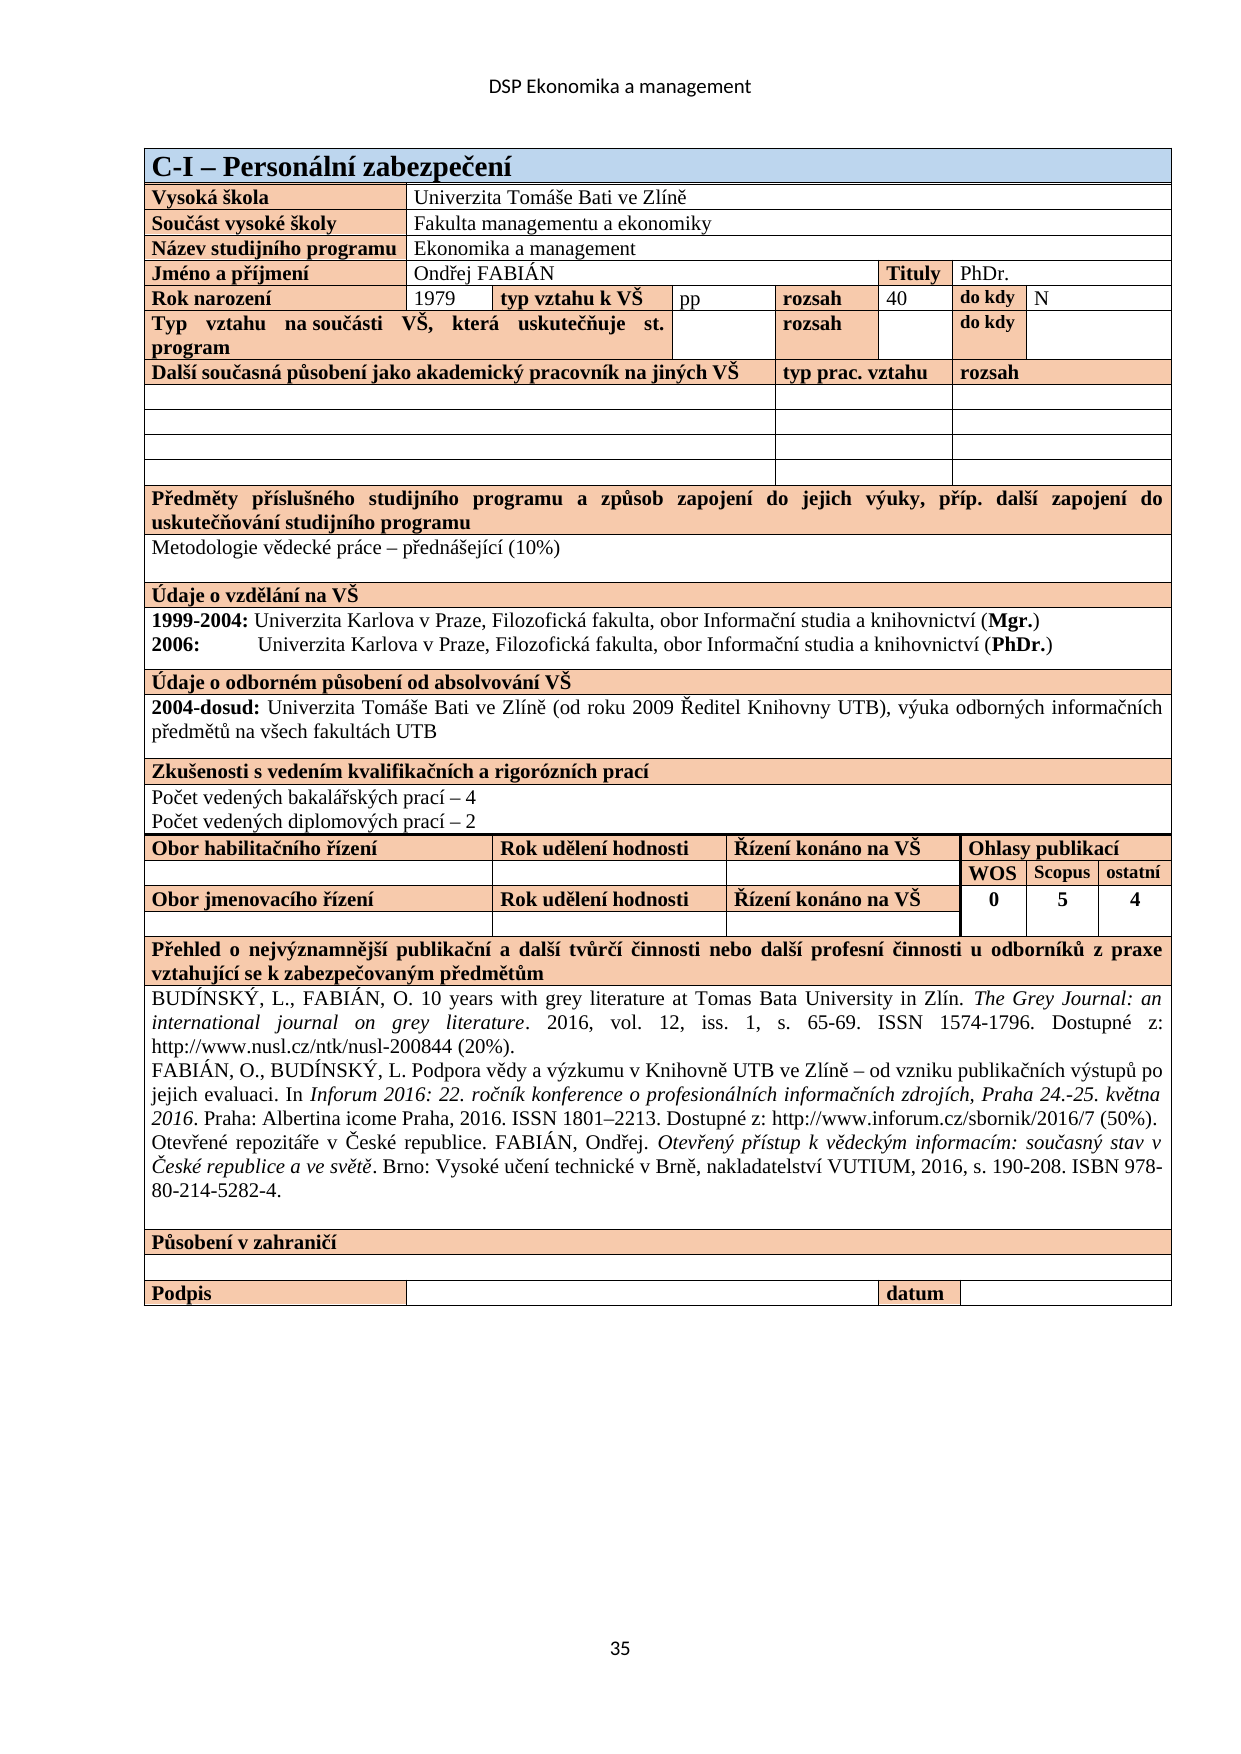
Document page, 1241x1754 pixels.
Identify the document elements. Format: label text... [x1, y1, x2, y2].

table_cell N [1027, 286, 1171, 310]
table_cell Rok narození [145, 286, 406, 310]
table_cell 5 [1027, 886, 1098, 936]
table_cell [776, 460, 952, 484]
table_cell rozsah [953, 360, 1171, 384]
table_cell 2004-dosud: Univerzita Tomáše Bati ve Zlíně (od roku 2009 Ředitel Knihovny UTB), výuka odborných informačních předmětů na všech fakultách UTB [145, 695, 1171, 758]
table_cell 0 [962, 886, 1026, 936]
table_cell Údaje o odborném působení od absolvování VŠ [145, 670, 1171, 694]
table_cell PhDr. [953, 261, 1171, 285]
table_cell [145, 912, 492, 936]
table_cell Scopus [1027, 861, 1098, 885]
table_cell [407, 1281, 878, 1304]
table_header C-I – Personální zabezpečení [145, 149, 1171, 182]
table_cell Obor habilitačního řízení [145, 836, 492, 860]
table_cell 40 [879, 286, 952, 310]
table_cell [953, 460, 1171, 484]
table_cell Tituly [879, 261, 952, 285]
table_cell [145, 435, 775, 459]
table_cell Podpis [145, 1281, 406, 1304]
table_cell [493, 912, 726, 936]
table_cell 1979 [407, 286, 492, 310]
table_cell Předměty příslušného studijního programu a způsob zapojení do jejich výuky, příp. další zapojení do uskutečňování studijního programu [145, 486, 1171, 534]
table_cell [727, 912, 959, 936]
table_cell [953, 385, 1171, 409]
table_cell 1999-2004: Univerzita Karlova v Praze, Filozofická fakulta, obor Informační studia a knihovnictví (Mgr.) 2006: Univerzita Karlova v Praze, Filozofická fakulta, obor Informační studia a knihovnictví (PhDr.) [145, 608, 1171, 669]
table_cell Rok udělení hodnosti [493, 836, 726, 860]
table_cell ostatní [1099, 861, 1171, 885]
table_cell [879, 311, 952, 359]
table_cell Řízení konáno na VŠ [727, 886, 959, 911]
table_cell [493, 861, 726, 885]
table_cell rozsah [776, 311, 878, 359]
table_cell [1027, 311, 1171, 359]
table_cell Další současná působení jako akademický pracovník na jiných VŠ [145, 360, 775, 384]
table_cell Rok udělení hodnosti [493, 886, 726, 911]
table_cell [727, 861, 959, 885]
table_cell rozsah [776, 286, 878, 310]
table_cell [961, 1281, 1171, 1304]
table_cell [776, 385, 952, 409]
table_cell do kdy [953, 286, 1026, 310]
table_cell [145, 410, 775, 434]
table_cell [673, 311, 775, 359]
table_cell [776, 435, 952, 459]
table_cell Působení v zahraničí [145, 1230, 1171, 1254]
table_cell typ vztahu k VŠ [493, 286, 672, 310]
table_cell Údaje o vzdělání na VŠ [145, 583, 1171, 607]
table_cell Univerzita Tomáše Bati ve Zlíně [407, 185, 1171, 209]
table_cell [145, 861, 492, 885]
table_cell [953, 435, 1171, 459]
table_cell Součást vysoké školy [145, 210, 406, 234]
table_cell [145, 385, 775, 409]
table_cell Zkušenosti s vedením kvalifikačních a rigorózních prací [145, 759, 1171, 784]
table_cell Řízení konáno na VŠ [727, 836, 959, 860]
table_cell datum [879, 1281, 960, 1304]
table_cell do kdy [953, 311, 1026, 359]
table_cell Ekonomika a management [407, 236, 1171, 259]
table_cell 4 [1099, 886, 1171, 936]
table_cell Přehled o nejvýznamnější publikační a další tvůrčí činnosti nebo další profesní činnosti u odborníků z praxe vztahující se k zabezpečovaným předmětům [145, 937, 1171, 985]
table_cell Vysoká škola [145, 185, 406, 209]
table_cell Ohlasy publikací [962, 836, 1171, 860]
table_cell Metodologie vědecké práce – přednášející (10%) [145, 535, 1171, 582]
table_cell Název studijního programu [145, 236, 406, 259]
table_cell Obor jmenovacího řízení [145, 886, 492, 911]
table_cell [145, 460, 775, 484]
table_cell Jméno a příjmení [145, 261, 406, 285]
table_cell Ondřej FABIÁN [407, 261, 878, 285]
table_cell Fakulta managementu a ekonomiky [407, 210, 1171, 234]
table_cell [953, 410, 1171, 434]
table_cell pp [673, 286, 775, 310]
table_cell [776, 410, 952, 434]
table_cell Typ vztahu na součásti VŠ, která uskutečňuje st. program [145, 311, 672, 359]
table_cell WOS [962, 861, 1026, 885]
table_cell BUDÍNSKÝ, L., FABIÁN, O. 10 years with grey literature at Tomas Bata University in Zlín. The Grey Journal: an international journal on grey literature. 2016, vol. 12, iss. 1, s. 65-69. ISSN 1574-1796. Dostupné z: http://www.nusl.cz/ntk/nusl-200844 (20%). FABIÁN, O., BUDÍNSKÝ, L. Podpora vědy a výzkumu v Knihovně UTB ve Zlíně – od vzniku publikačních výstupů po jejich evaluaci. In Inforum 2016: 22. ročník konference o profesionálních informačních zdrojích, Praha 24.-25. května 2016. Praha: Albertina icome Praha, 2016. ISSN 1801–2213. Dostupné z: http://www.inforum.cz/sbornik/2016/7 (50%). Otevřené repozitáře v České republice. FABIÁN, Ondřej. Otevřený přístup k vědeckým informacím: současný stav v České republice a ve světě. Brno: Vysoké učení technické v Brně, nakladatelství VUTIUM, 2016, s. 190-208. ISBN 978-80-214-5282-4. [145, 986, 1171, 1229]
table_cell Počet vedených bakalářských prací – 4 Počet vedených diplomových prací – 2 [145, 785, 1171, 833]
table_cell typ prac. vztahu [776, 360, 952, 384]
table_cell [145, 1255, 1171, 1279]
